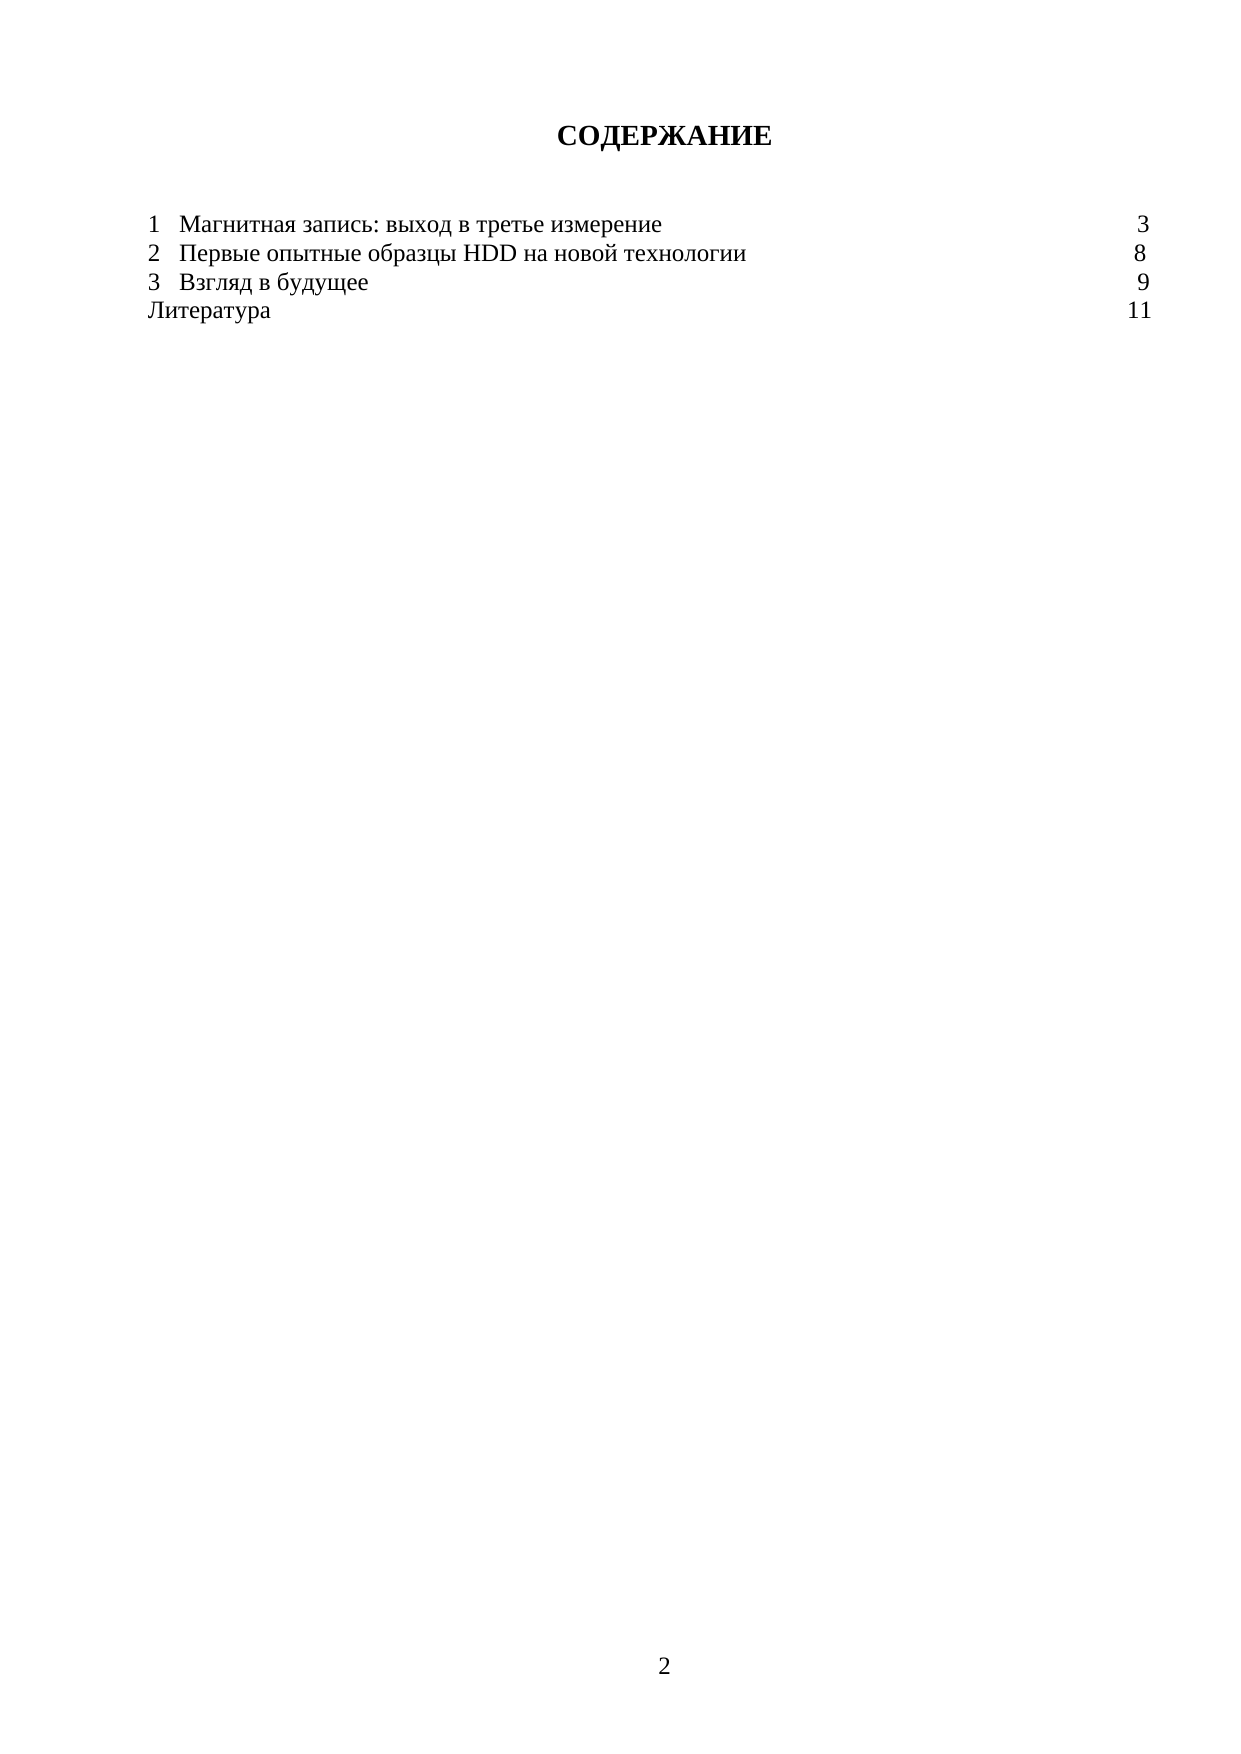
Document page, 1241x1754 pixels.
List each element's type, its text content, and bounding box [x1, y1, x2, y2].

text 3 Взгляд в будущее 9 [148, 267, 1181, 295]
text СОДЕРЖАНИЕ [148, 118, 1181, 152]
text 2 Первые опытные образцы HDD на новой технологии 8 [148, 238, 1181, 267]
text Литература 11 [148, 295, 1181, 324]
text 1 Магнитная запись: выход в третье измерение 3 [148, 209, 1181, 238]
